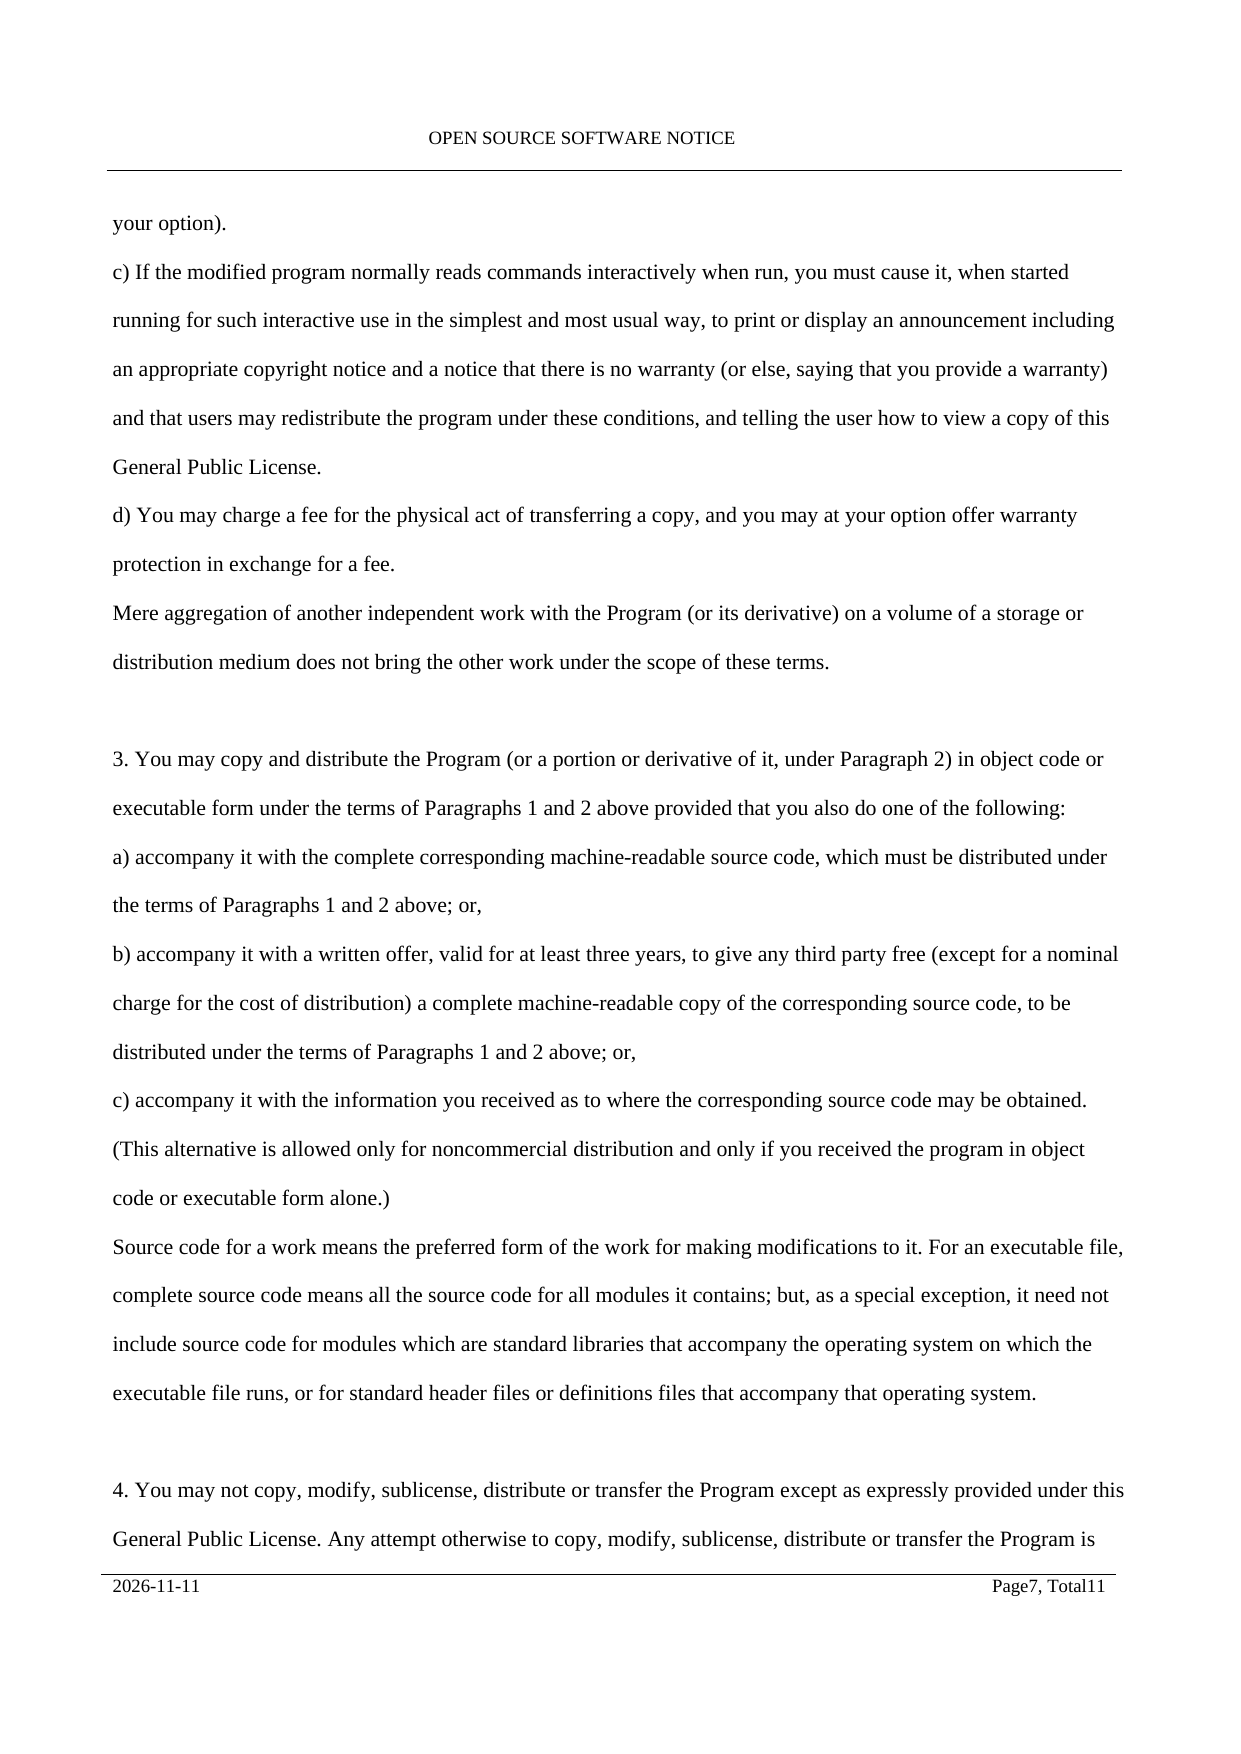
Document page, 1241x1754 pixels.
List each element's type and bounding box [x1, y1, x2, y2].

text [112, 206, 1128, 1555]
